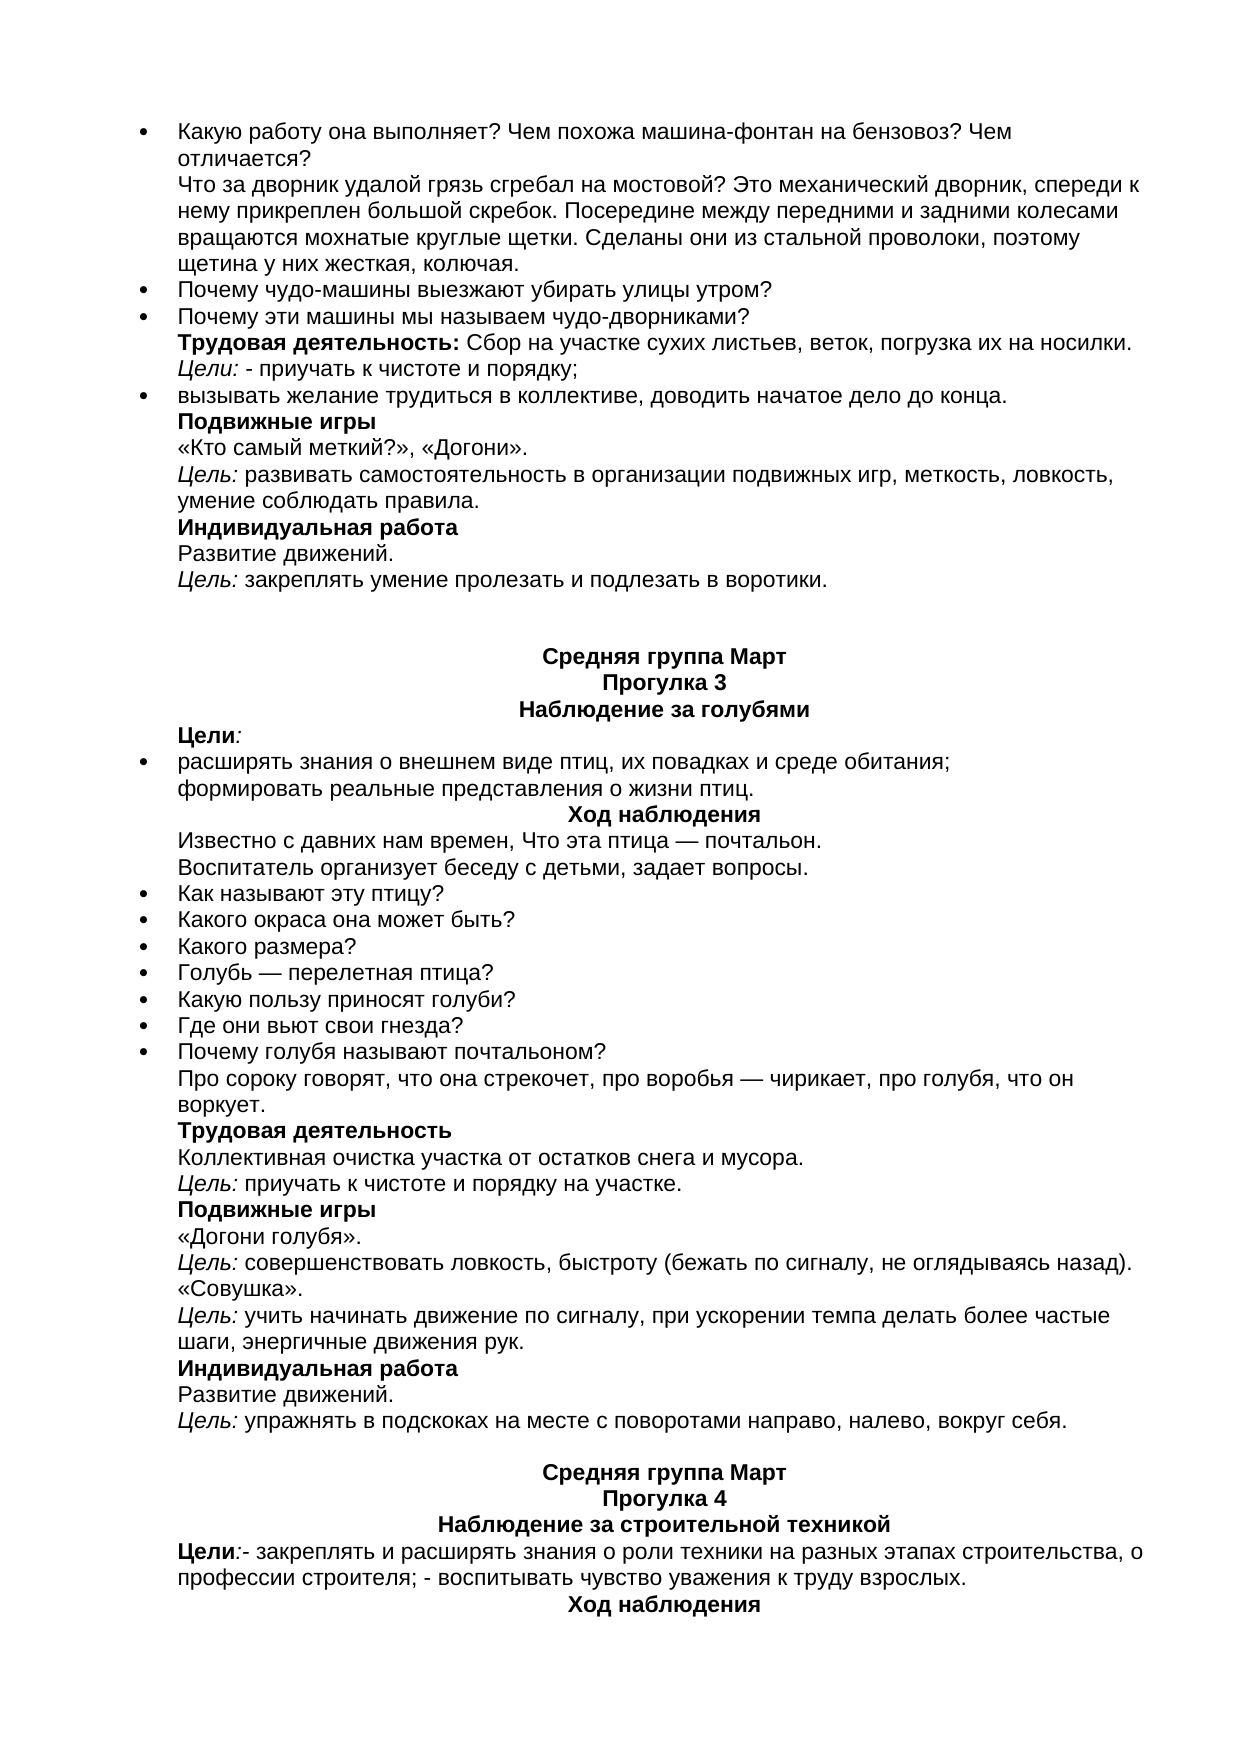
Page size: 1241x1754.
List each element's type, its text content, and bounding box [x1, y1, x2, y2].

text Цель: совершенствовать ловкость, быстроту (бежать по сигналу, не оглядываясь назад). [177, 1249, 1152, 1275]
text Известно с давних нам времен, Что эта птица — почтальон. [177, 827, 1152, 854]
text Коллективная очистка участка от остатков снега и мусора. [177, 1144, 1152, 1170]
text Прогулка 3 [177, 669, 1152, 696]
text Развитие движений. [177, 1381, 1152, 1407]
text Трудовая деятельность: Сбор на участке сухих листьев, веток, погрузка их на носилки. [177, 329, 1152, 355]
text Наблюдение за голубями [177, 696, 1152, 722]
text Подвижные игры [177, 1196, 1152, 1223]
text Что за дворник удалой грязь сгребал на мостовой? Это механический дворник, спереди к нему прикреплен большой скребок. Посередине между передними и задними колесами вращаются мохнатые круглые щетки. Сделаны они из стальной проволоки, поэтому щетина у них жесткая, колючая. [177, 171, 1152, 276]
text Прогулка 4 [177, 1485, 1152, 1511]
list Почему чудо-машины выезжают убирать улицы утром? [140, 276, 1152, 303]
text Цель: закреплять умение пролезать и подлезать в воротики. [177, 566, 1152, 592]
text Цели: - приучать к чистоте и порядку; [177, 355, 1152, 382]
list расширять знания о внешнем виде птиц, их повадках и среде обитания; [140, 748, 1152, 775]
list Голубь — перелетная птица? [140, 959, 1152, 986]
text «Догони голубя». [177, 1223, 1152, 1249]
text Ход наблюдения [177, 1591, 1152, 1617]
text Ход наблюдения [177, 801, 1152, 827]
text Цель: развивать самостоятельность в организации подвижных игр, меткость, ловкость, умение соблюдать правила. [177, 461, 1152, 513]
text «Совушка». [177, 1275, 1152, 1302]
text Цели:- закреплять и расширять знания о роли техники на разных этапах строительства, о профессии строителя; - воспитывать чувство уважения к труду взрослых. [177, 1538, 1152, 1591]
text формировать реальные представления о жизни птиц. [177, 775, 1152, 801]
text Наблюдение за строительной техникой [177, 1511, 1152, 1538]
list вызывать желание трудиться в коллективе, доводить начатое дело до конца. [140, 382, 1152, 408]
list Почему голубя называют почтальоном? [140, 1038, 1152, 1064]
list Почему эти машины мы называем чудо-дворниками? [140, 303, 1152, 329]
text Средняя группа Март [177, 643, 1152, 669]
text Про сороку говорят, что она стрекочет, про воробья — чирикает, про голубя, что он воркует. [177, 1064, 1152, 1117]
text Трудовая деятельность [177, 1117, 1152, 1144]
list Какую пользу приносят голуби? [140, 986, 1152, 1012]
text Воспитатель организует беседу с детьми, задает вопросы. [177, 854, 1152, 880]
list Как называют эту птицу? [140, 880, 1152, 906]
text Средняя группа Март [177, 1459, 1152, 1485]
list Где они вьют свои гнезда? [140, 1012, 1152, 1038]
list Какую работу она выполняет? Чем похожа машина-фонтан на бензовоз? Чем отличается? [140, 118, 1152, 171]
text Цель: упражнять в подскоках на месте с поворотами направо, налево, вокруг себя. [177, 1407, 1152, 1433]
text Подвижные игры [177, 408, 1152, 434]
text «Кто самый меткий?», «Догони». [177, 434, 1152, 461]
list Какого размера? [140, 933, 1152, 959]
list Какого окраса она может быть? [140, 906, 1152, 933]
text Цель: учить начинать движение по сигналу, при ускорении темпа делать более частые шаги, энергичные движения рук. [177, 1302, 1152, 1354]
text Индивидуальная работа [177, 513, 1152, 540]
text Развитие движений. [177, 540, 1152, 566]
text Цель: приучать к чистоте и порядку на участке. [177, 1170, 1152, 1196]
text Индивидуальная работа [177, 1354, 1152, 1381]
text Цели: [177, 722, 1152, 748]
